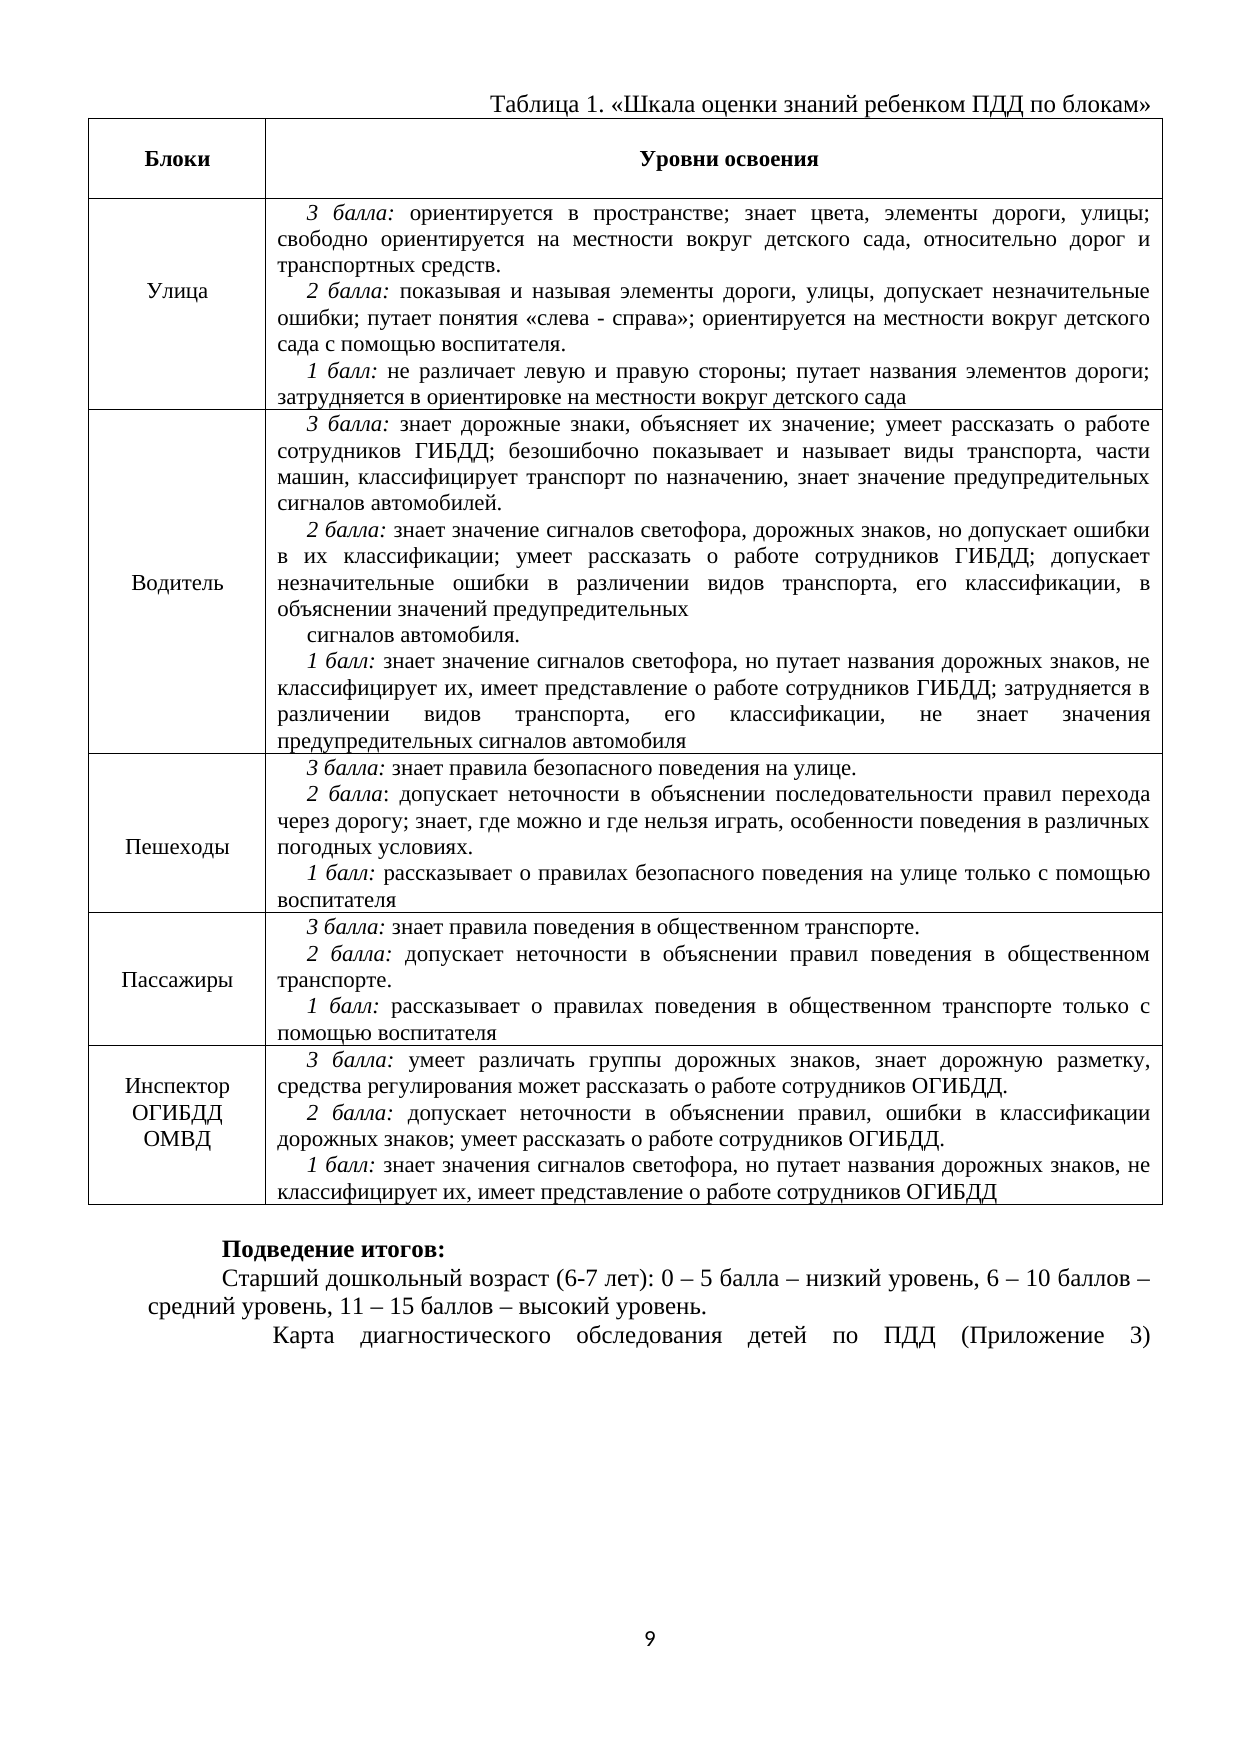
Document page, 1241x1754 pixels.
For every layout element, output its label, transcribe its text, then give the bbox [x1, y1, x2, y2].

text Старший дошкольный возраст (6-7 лет): 0 – 5 балла – низкий уровень, 6 – 10 баллов – средний уровень, 11 – 15 баллов – высокий уровень. [148, 1263, 1152, 1320]
table_cell Инспектор ОГИБДД ОМВД [89, 1046, 265, 1204]
table_cell 3 балла: знает правила безопасного поведения на улице. 2 балла: допускает неточности в объяснении последовательности правил перехода через дорогу; знает, где можно и где нельзя играть, особенности поведения в различных погодных условиях. 1 балл: рассказывает о правилах безопасного поведения на улице только с помощью воспитателя [266, 754, 1162, 912]
table_header Блоки [89, 119, 265, 197]
text Таблица 1. «Шкала оценки знаний ребенком ПДД по блокам» [148, 89, 1152, 117]
table_cell Пешеходы [89, 754, 265, 912]
table_cell 3 балла: умеет различать группы дорожных знаков, знает дорожную разметку, средства регулирования может рассказать о работе сотрудников ОГИБДД. 2 балла: допускает неточности в объяснении правил, ошибки в классификации дорожных знаков; умеет рассказать о работе сотрудников ОГИБДД. 1 балл: знает значения сигналов светофора, но путает названия дорожных знаков, не классифицирует их, имеет представление о работе сотрудников ОГИБДД [266, 1046, 1162, 1204]
table_cell Водитель [89, 410, 265, 753]
table_cell 3 балла: знает дорожные знаки, объясняет их значение; умеет рассказать о работе сотрудников ГИБДД; безошибочно показывает и называет виды транспорта, части машин, классифицирует транспорт по назначению, знает значение предупредительных сигналов автомобилей. 2 балла: знает значение сигналов светофора, дорожных знаков, но допускает ошибки в их классификации; умеет рассказать о работе сотрудников ГИБДД; допускает незначительные ошибки в различении видов транспорта, его классификации, в объяснении значений предупредительных сигналов автомобиля. 1 балл: знает значение сигналов светофора, но путает названия дорожных знаков, не классифицирует их, имеет представление о работе сотрудников ГИБДД; затрудняется в различении видов транспорта, его классификации, не знает значения предупредительных сигналов автомобиля [266, 410, 1162, 753]
table_header Уровни освоения [266, 119, 1162, 197]
text Карта диагностического обследования детей по ПДД (Приложение 3) [148, 1320, 1152, 1377]
table_cell 3 балла: знает правила поведения в общественном транспорте. 2 балла: допускает неточности в объяснении правил поведения в общественном транспорте. 1 балл: рассказывает о правилах поведения в общественном транспорте только с помощью воспитателя [266, 913, 1162, 1045]
table_cell Улица [89, 199, 265, 409]
table_cell 3 балла: ориентируется в пространстве; знает цвета, элементы дороги, улицы; свободно ориентируется на местности вокруг детского сада, относительно дорог и транспортных средств. 2 балла: показывая и называя элементы дороги, улицы, допускает незначительные ошибки; путает понятия «слева - справа»; ориентируется на местности вокруг детского сада с помощью воспитателя. 1 балл: не различает левую и правую стороны; путает названия элементов дороги; затрудняется в ориентировке на местности вокруг детского сада [266, 199, 1162, 409]
table_cell Пассажиры [89, 913, 265, 1045]
text Подведение итогов: [148, 1234, 1152, 1263]
